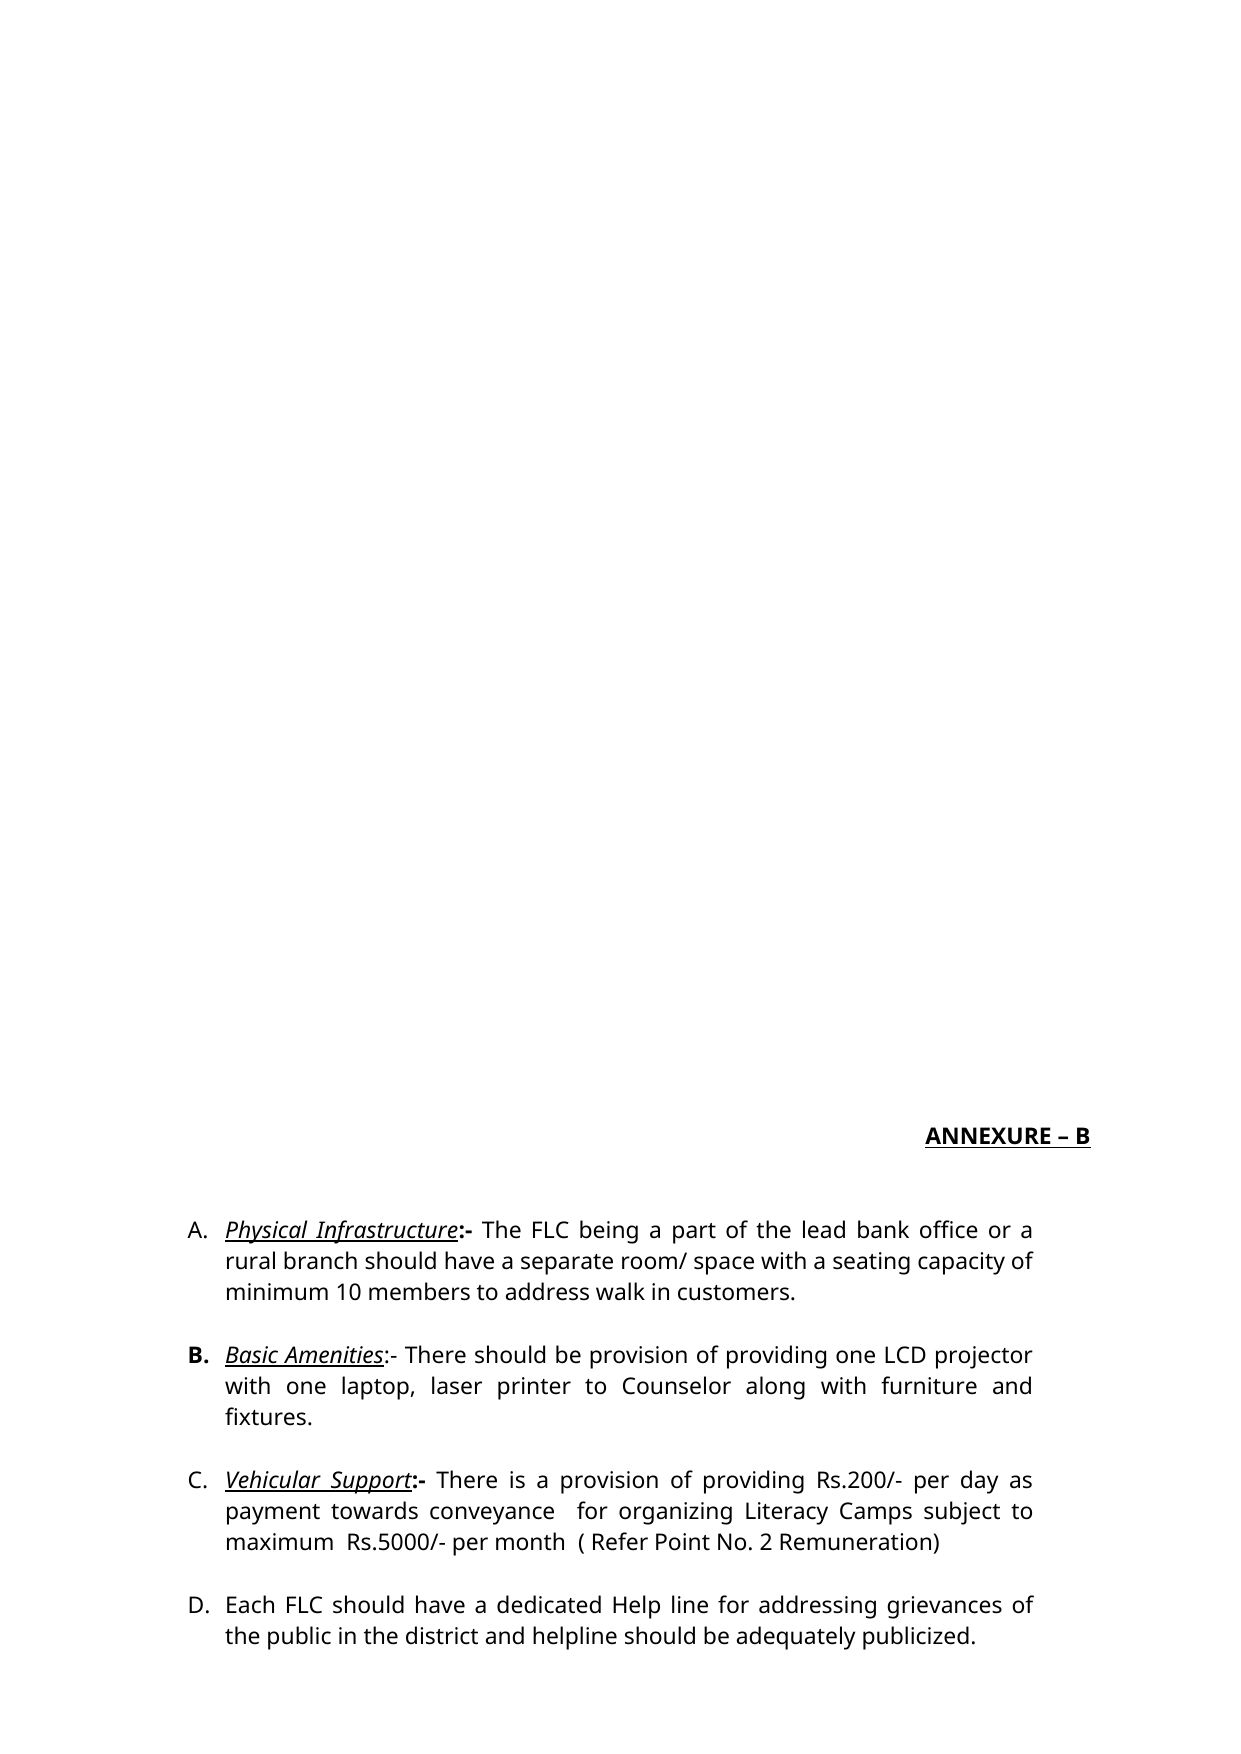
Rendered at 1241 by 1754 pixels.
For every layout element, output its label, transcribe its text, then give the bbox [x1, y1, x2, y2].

list Basic Amenities:- There should be provision of providing one LCD projector with one laptop, laser printer to Counselor along with furniture and fixtures. [187, 1339, 1034, 1433]
text ANNEXURE – B [150, 1120, 1090, 1152]
list Each FLC should have a dedicated Help line for addressing grievances of the public in the district and helpline should be adequately publicized. [187, 1589, 1034, 1651]
list Physical Infrastructure:- The FLC being a part of the lead bank office or a rural branch should have a separate room/ space with a seating capacity of minimum 10 members to address walk in customers. [187, 1214, 1034, 1308]
list Vehicular Support:- There is a provision of providing Rs.200/- per day as payment towards conveyance for organizing Literacy Camps subject to maximum Rs.5000/- per month ( Refer Point No. 2 Remuneration) [187, 1464, 1034, 1558]
